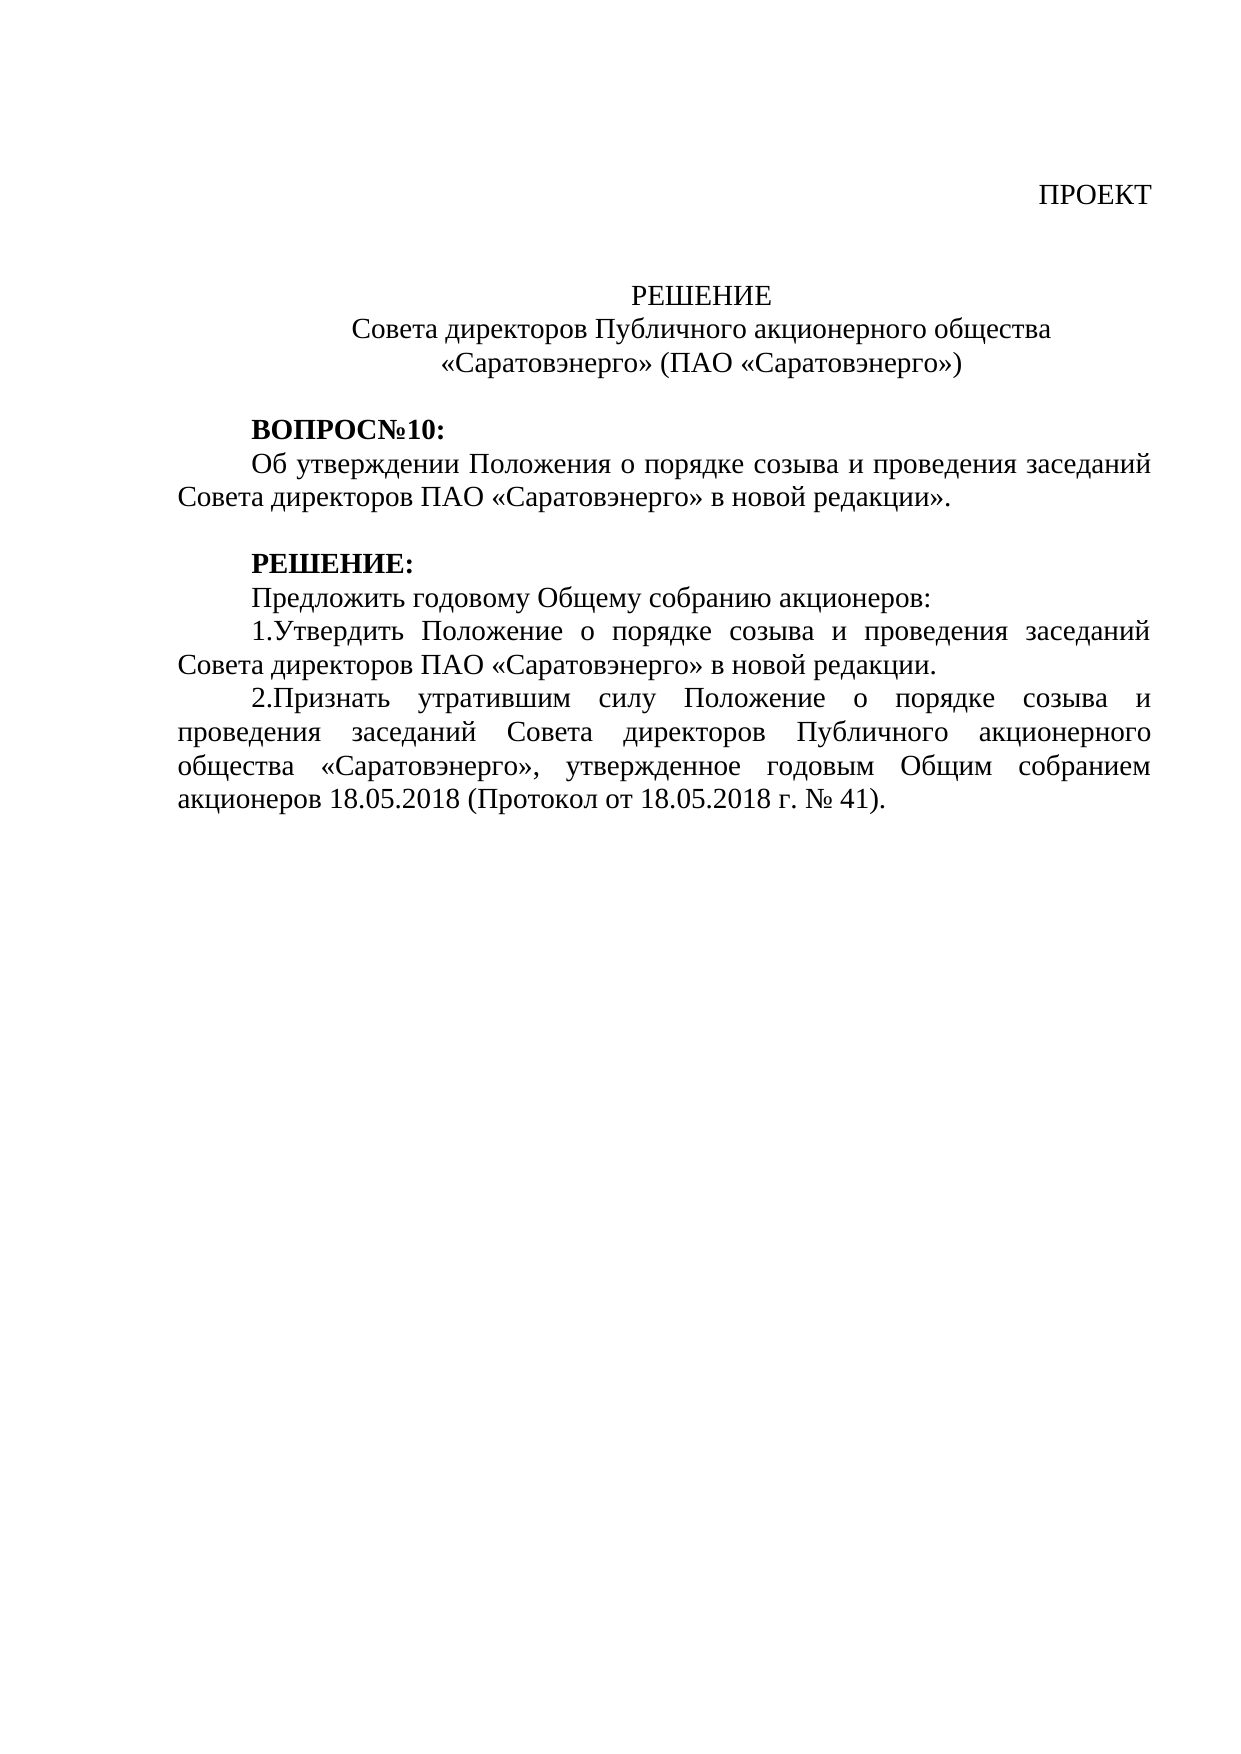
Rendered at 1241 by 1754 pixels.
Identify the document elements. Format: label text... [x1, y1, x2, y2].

text РЕШЕНИЕ [177, 278, 1152, 312]
text Совета директоров Публичного акционерного общества [177, 312, 1152, 345]
text РЕШЕНИЕ: [177, 546, 1150, 580]
text ПРОЕКТ [177, 177, 1152, 211]
text ВОПРОС№10: [177, 412, 1152, 446]
text «Саратовэнерго» (ПАО «Саратовэнерго») [177, 345, 1152, 379]
text 2.Признать утратившим силу Положение о порядке созыва и проведения заседаний Совета директоров Публичного акционерного общества «Саратовэнерго», утвержденное годовым Общим собранием акционеров 18.05.2018 (Протокол от 18.05.2018 г. № 41). [177, 681, 1152, 815]
text Об утверждении Положения о порядке созыва и проведения заседаний Совета директоров ПАО «Саратовэнерго» в новой редакции». [177, 446, 1152, 513]
text 1.Утвердить Положение о порядке созыва и проведения заседаний Совета директоров ПАО «Саратовэнерго» в новой редакции. [177, 613, 1152, 681]
text Предложить годовому Общему собранию акционеров: [177, 580, 1152, 613]
